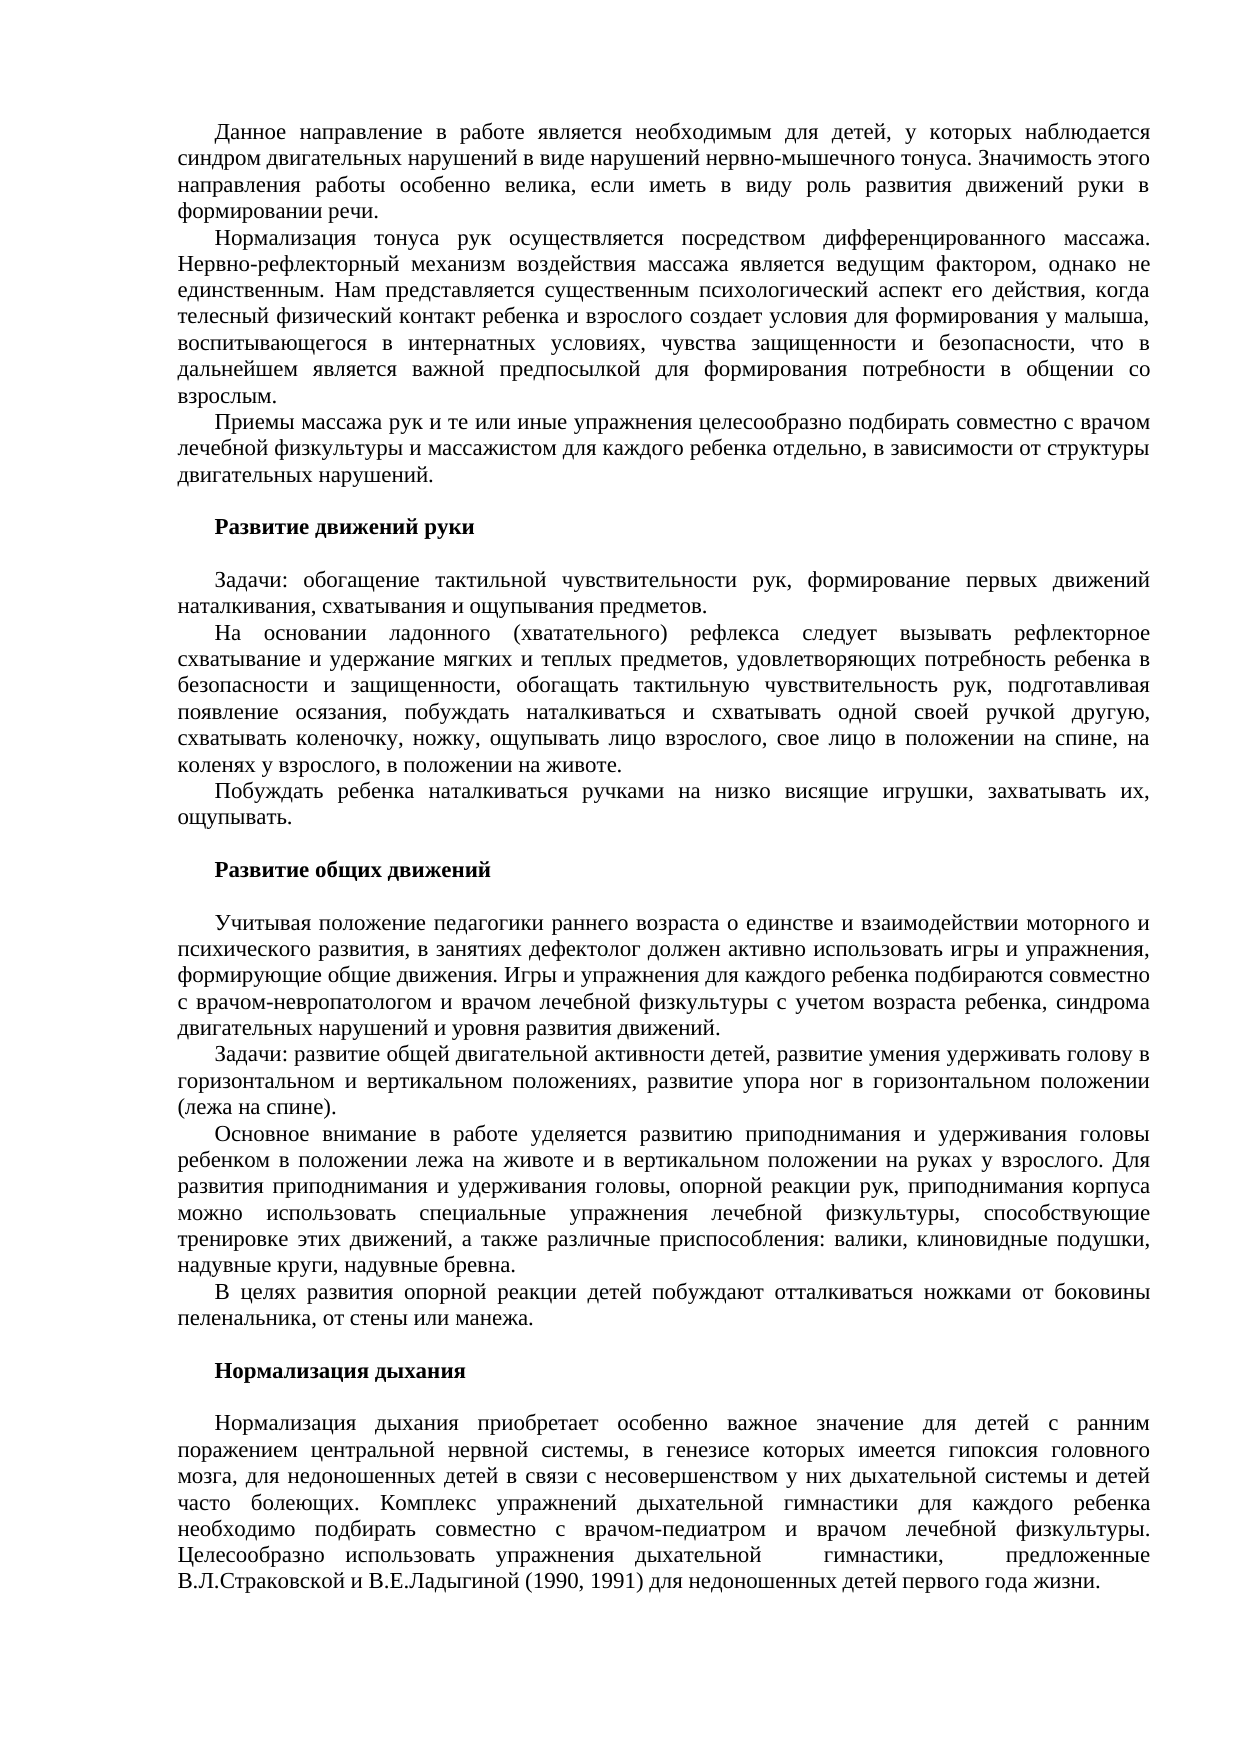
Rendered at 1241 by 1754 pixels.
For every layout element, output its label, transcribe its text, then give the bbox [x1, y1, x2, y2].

text Развитие движений руки [177, 513, 1152, 540]
text Задачи: развитие общей двигательной активности детей, развитие умения удерживать голову в горизонтальном и вертикальном положениях, развитие упора ног в горизонтальном положении (лежа на спине). [177, 1041, 1152, 1119]
text Нормализация тонуса рук осуществляется посредством дифференцированного массажа. Нервно-рефлекторный механизм воздействия массажа является ведущим фактором, однако не единственным. Нам представляется существенным психологический аспект его действия, когда телесный физический контакт ребенка и взрослого создает условия для формирования у малыша, воспитывающегося в интернатных условиях, чувства защищенности и безопасности, что в дальнейшем является важной предпосылкой для формирования потребности в общении со взрослым. [177, 223, 1152, 408]
text Нормализация дыхания [177, 1357, 1152, 1383]
text Данное направление в работе является необходимым для детей, у которых наблюдается синдром двигательных нарушений в виде нарушений нервно-мышечного тонуса. Значимость этого направления работы особенно велика, если иметь в виду роль развития движений руки в формировании речи. [177, 118, 1152, 223]
text В целях развития опорной реакции детей побуждают отталкиваться ножками от боковины пеленальника, от стены или манежа. [177, 1278, 1152, 1330]
text Учитывая положение педагогики раннего возраста о единстве и взаимодействии моторного и психического развития, в занятиях дефектолог должен активно использовать игры и упражнения, формирующие общие движения. Игры и упражнения для каждого ребенка подбираются совместно с врачом-невропатологом и врачом лечебной физкультуры с учетом возраста ребенка, синдрома двигательных нарушений и уровня развития движений. [177, 909, 1152, 1041]
text На основании ладонного (хватательного) рефлекса следует вызывать рефлекторное схватывание и удержание мягких и теплых предметов, удовлетворяющих потребность ребенка в безопасности и защищенности, обогащать тактильную чувствительность рук, подготавливая появление осязания, побуждать наталкиваться и схватывать одной своей ручкой другую, схватывать коленочку, ножку, ощупывать лицо взрослого, свое лицо в положении на спине, на коленях у взрослого, в положении на животе. [177, 619, 1152, 777]
text Задачи: обогащение тактильной чувствительности рук, формирование первых движений наталкивания, схватывания и ощупывания предметов. [177, 566, 1152, 619]
text Приемы массажа рук и те или иные упражнения целесообразно подбирать совместно с врачом лечебной физкультуры и массажистом для каждого ребенка отдельно, в зависимости от структуры двигательных нарушений. [177, 408, 1152, 487]
text Развитие общих движений [177, 856, 1152, 882]
text Нормализация дыхания приобретает особенно важное значение для детей с ранним поражением центральной нервной системы, в генезисе которых имеется гипоксия головного мозга, для недоношенных детей в связи с несовершенством у них дыхательной системы и детей часто болеющих. Комплекс упражнений дыхательной гимнастики для каждого ребенка необходимо подбирать совместно с врачом-педиатром и врачом лечебной физкультуры. Целесообразно использовать упражнения дыхательной гимнастики, предложенные В.Л.Страковской и В.Е.Ладыгиной (1990, 1991) для недоношенных детей первого года жизни. [177, 1409, 1152, 1594]
text Основное внимание в работе уделяется развитию приподнимания и удерживания головы ребенком в положении лежа на животе и в вертикальном положении на руках у взрослого. Для развития приподнимания и удерживания головы, опорной реакции рук, приподнимания корпуса можно использовать специальные упражнения лечебной физкультуры, способствующие тренировке этих движений, а также различные приспособления: валики, клиновидные подушки, надувные круги, надувные бревна. [177, 1119, 1152, 1278]
text Побуждать ребенка наталкиваться ручками на низко висящие игрушки, захватывать их, ощупывать. [177, 777, 1152, 830]
